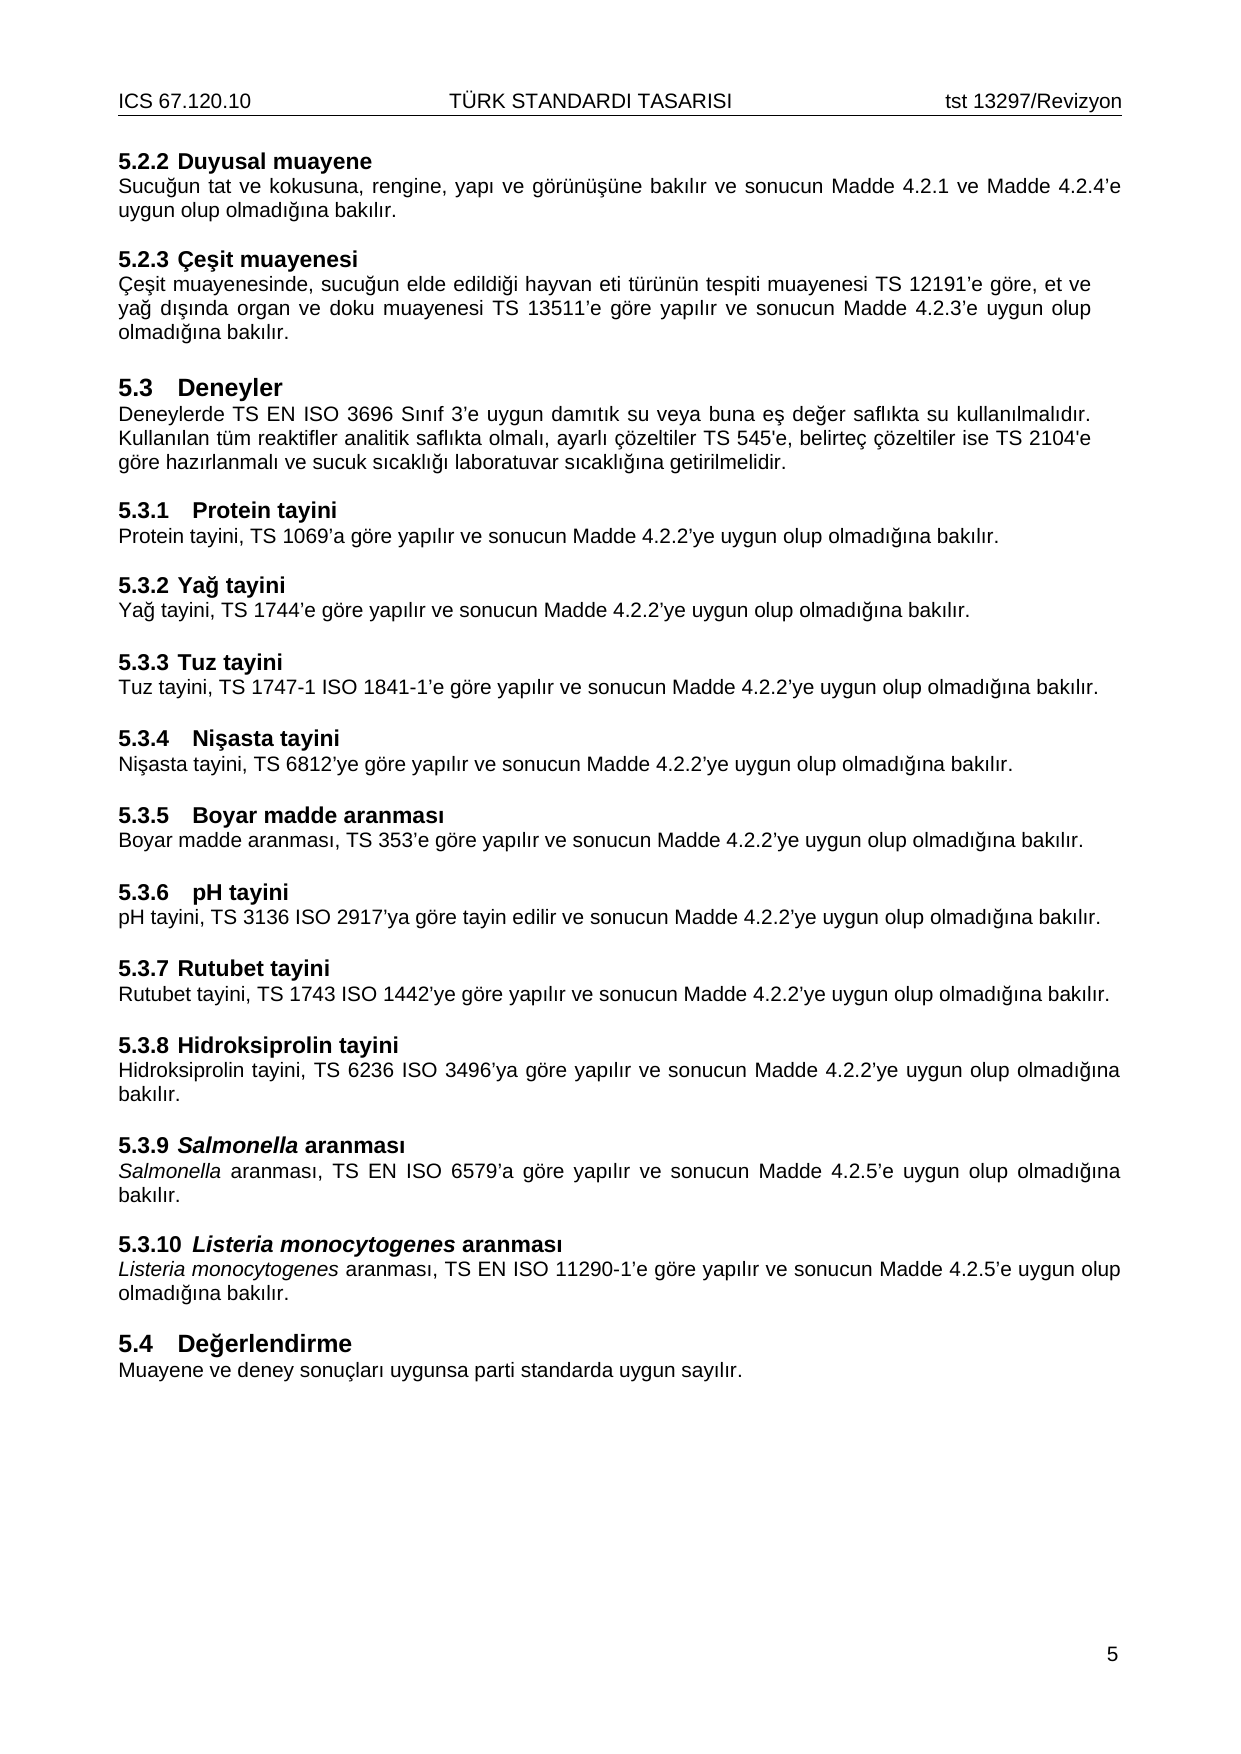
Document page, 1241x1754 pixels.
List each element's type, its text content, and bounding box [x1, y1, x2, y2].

text Çeşit muayenesinde, sucuğun elde edildiği hayvan eti türünün tespiti muayenesi TS 12191’e göre, et ve yağ dışında organ ve doku muayenesi TS 13511’e göre yapılır ve sonucun Madde 4.2.3’e uygun olup olmadığına bakılır. [118, 272, 1093, 344]
text 5.3.3 Tuz tayini [118, 648, 1122, 675]
text Listeria monocytogenes aranması, TS EN ISO 11290-1’e göre yapılır ve sonucun Madde 4.2.5’e uygun olup olmadığına bakılır. [118, 1257, 1122, 1305]
text 5.2.3 Çeşit muayenesi [118, 246, 1122, 272]
text 5.3.7 Rutubet tayini [118, 955, 1122, 981]
text Nişasta tayini, TS 6812’ye göre yapılır ve sonucun Madde 4.2.2’ye uygun olup olmadığına bakılır. [118, 751, 1122, 775]
text 5.3 Deneyler [118, 373, 1122, 402]
text Protein tayini, TS 1069’a göre yapılır ve sonucun Madde 4.2.2’ye uygun olup olmadığına bakılır. [118, 524, 1122, 548]
text 5.3.4 Nişasta tayini [118, 725, 1122, 751]
text 5.3.9 Salmonella aranması [118, 1132, 1122, 1159]
text Deneylerde TS EN ISO 3696 Sınıf 3’e uygun damıtık su veya buna eş değer saflıkta su kullanılmalıdır. Kullanılan tüm reaktifler analitik saflıkta olmalı, ayarlı çözeltiler TS 545'e, belirteç çözeltiler ise TS 2104'e göre hazırlanmalı ve sucuk sıcaklığı laboratuvar sıcaklığına getirilmelidir. [118, 402, 1093, 473]
text 5.3.2 Yağ tayini [118, 572, 1122, 598]
text pH tayini, TS 3136 ISO 2917’ya göre tayin edilir ve sonucun Madde 4.2.2’ye uygun olup olmadığına bakılır. [118, 905, 1122, 929]
text 5.3.8 Hidroksiprolin tayini [118, 1032, 1122, 1058]
text 5.2.2 Duyusal muayene [118, 148, 1122, 174]
text Muayene ve deney sonuçları uygunsa parti standarda uygun sayılır. [118, 1358, 1122, 1382]
text Salmonella aranması, TS EN ISO 6579’a göre yapılır ve sonucun Madde 4.2.5’e uygun olup olmadığına bakılır. [118, 1159, 1122, 1207]
text Hidroksiprolin tayini, TS 6236 ISO 3496’ya göre yapılır ve sonucun Madde 4.2.2’ye uygun olup olmadığına bakılır. [118, 1058, 1122, 1106]
text 5.3.10 Listeria monocytogenes aranması [118, 1231, 1122, 1257]
text 5.4 Değerlendirme [118, 1329, 1122, 1358]
text 5.3.1 Protein tayini [118, 497, 1122, 524]
text Rutubet tayini, TS 1743 ISO 1442’ye göre yapılır ve sonucun Madde 4.2.2’ye uygun olup olmadığına bakılır. [118, 981, 1122, 1005]
text Boyar madde aranması, TS 353’e göre yapılır ve sonucun Madde 4.2.2’ye uygun olup olmadığına bakılır. [118, 828, 1122, 852]
text Sucuğun tat ve kokusuna, rengine, yapı ve görünüşüne bakılır ve sonucun Madde 4.2.1 ve Madde 4.2.4’e uygun olup olmadığına bakılır. [118, 174, 1122, 222]
text Yağ tayini, TS 1744’e göre yapılır ve sonucun Madde 4.2.2’ye uygun olup olmadığına bakılır. [118, 598, 1122, 622]
text Tuz tayini, TS 1747-1 ISO 1841-1’e göre yapılır ve sonucun Madde 4.2.2’ye uygun olup olmadığına bakılır. [118, 675, 1122, 699]
text 5.3.6 pH tayini [118, 878, 1122, 905]
text 5.3.5 Boyar madde aranması [118, 802, 1122, 828]
